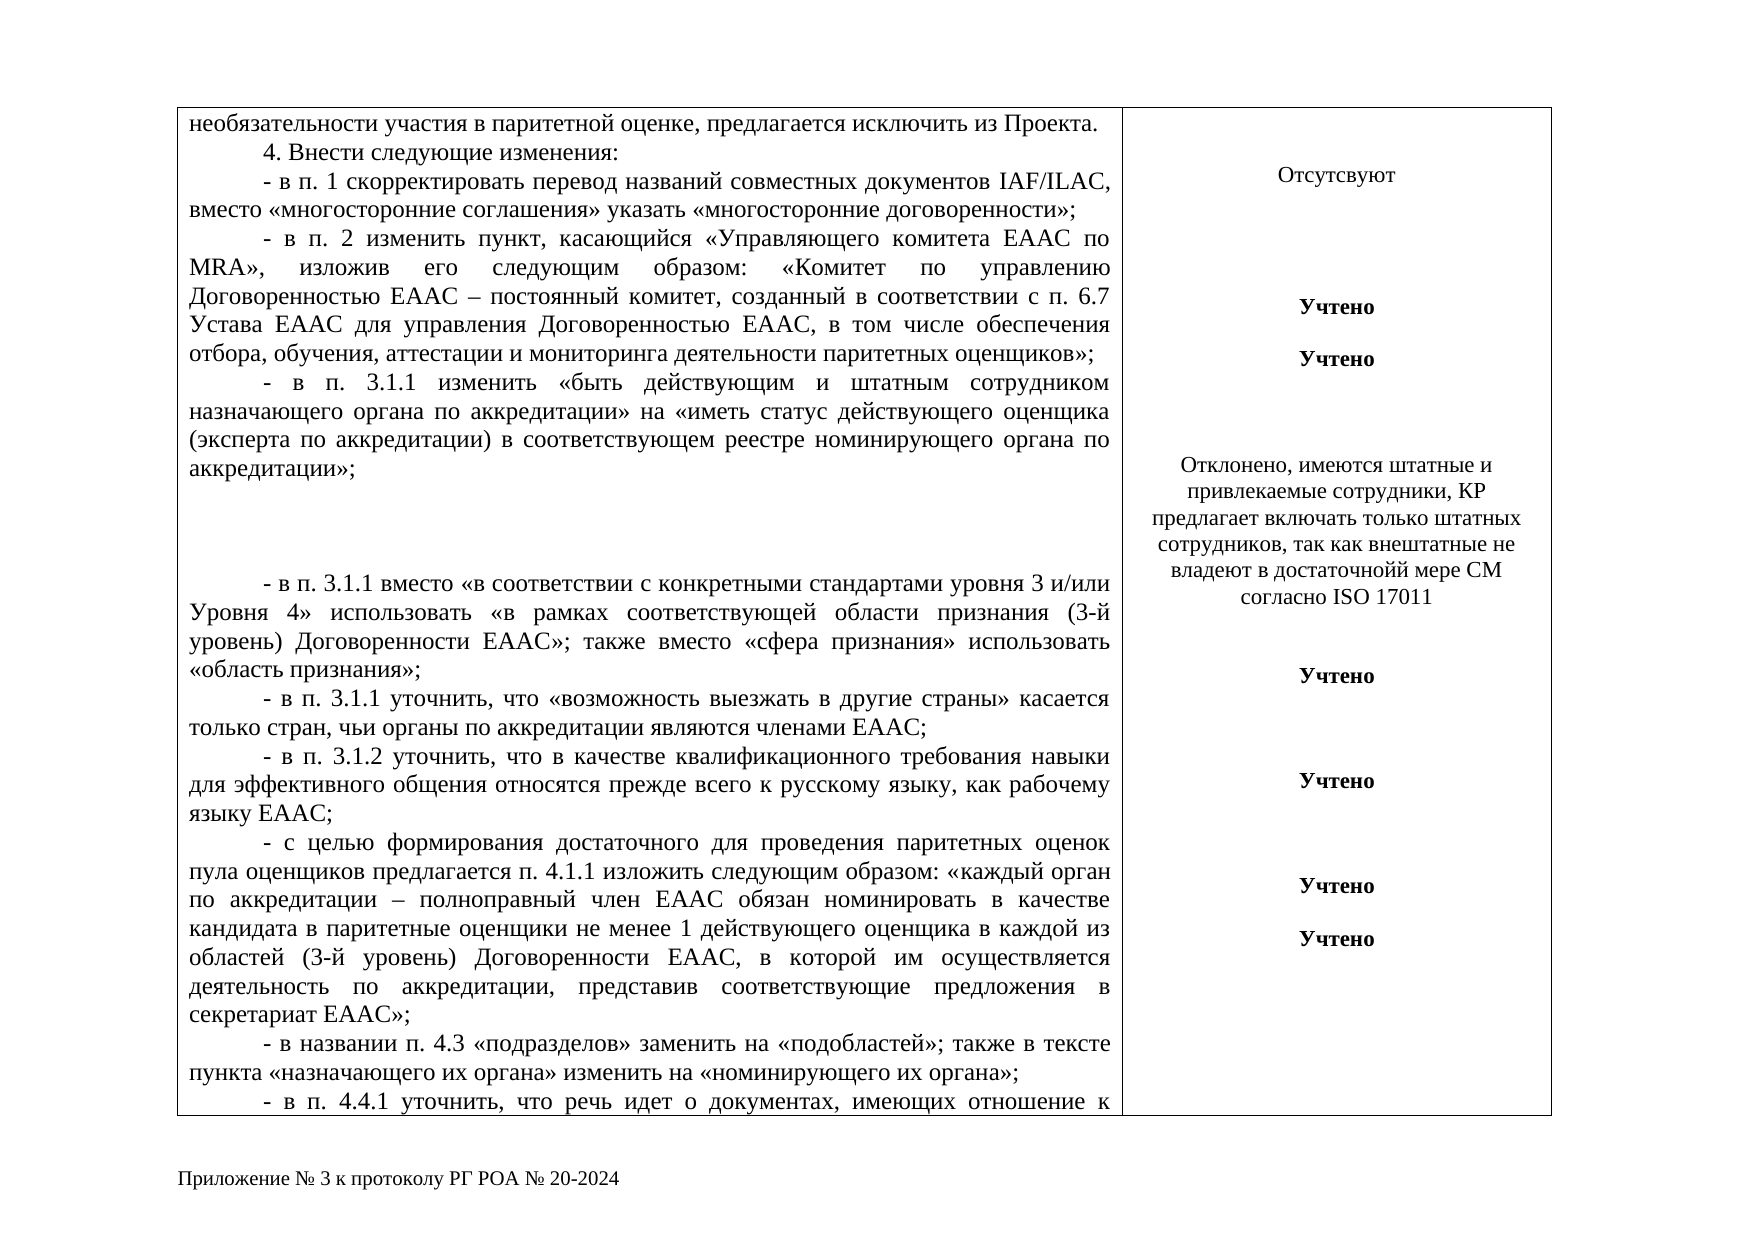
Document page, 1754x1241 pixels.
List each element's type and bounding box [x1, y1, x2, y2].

table_cell [1123, 108, 1551, 1114]
table_cell [178, 108, 1122, 1114]
